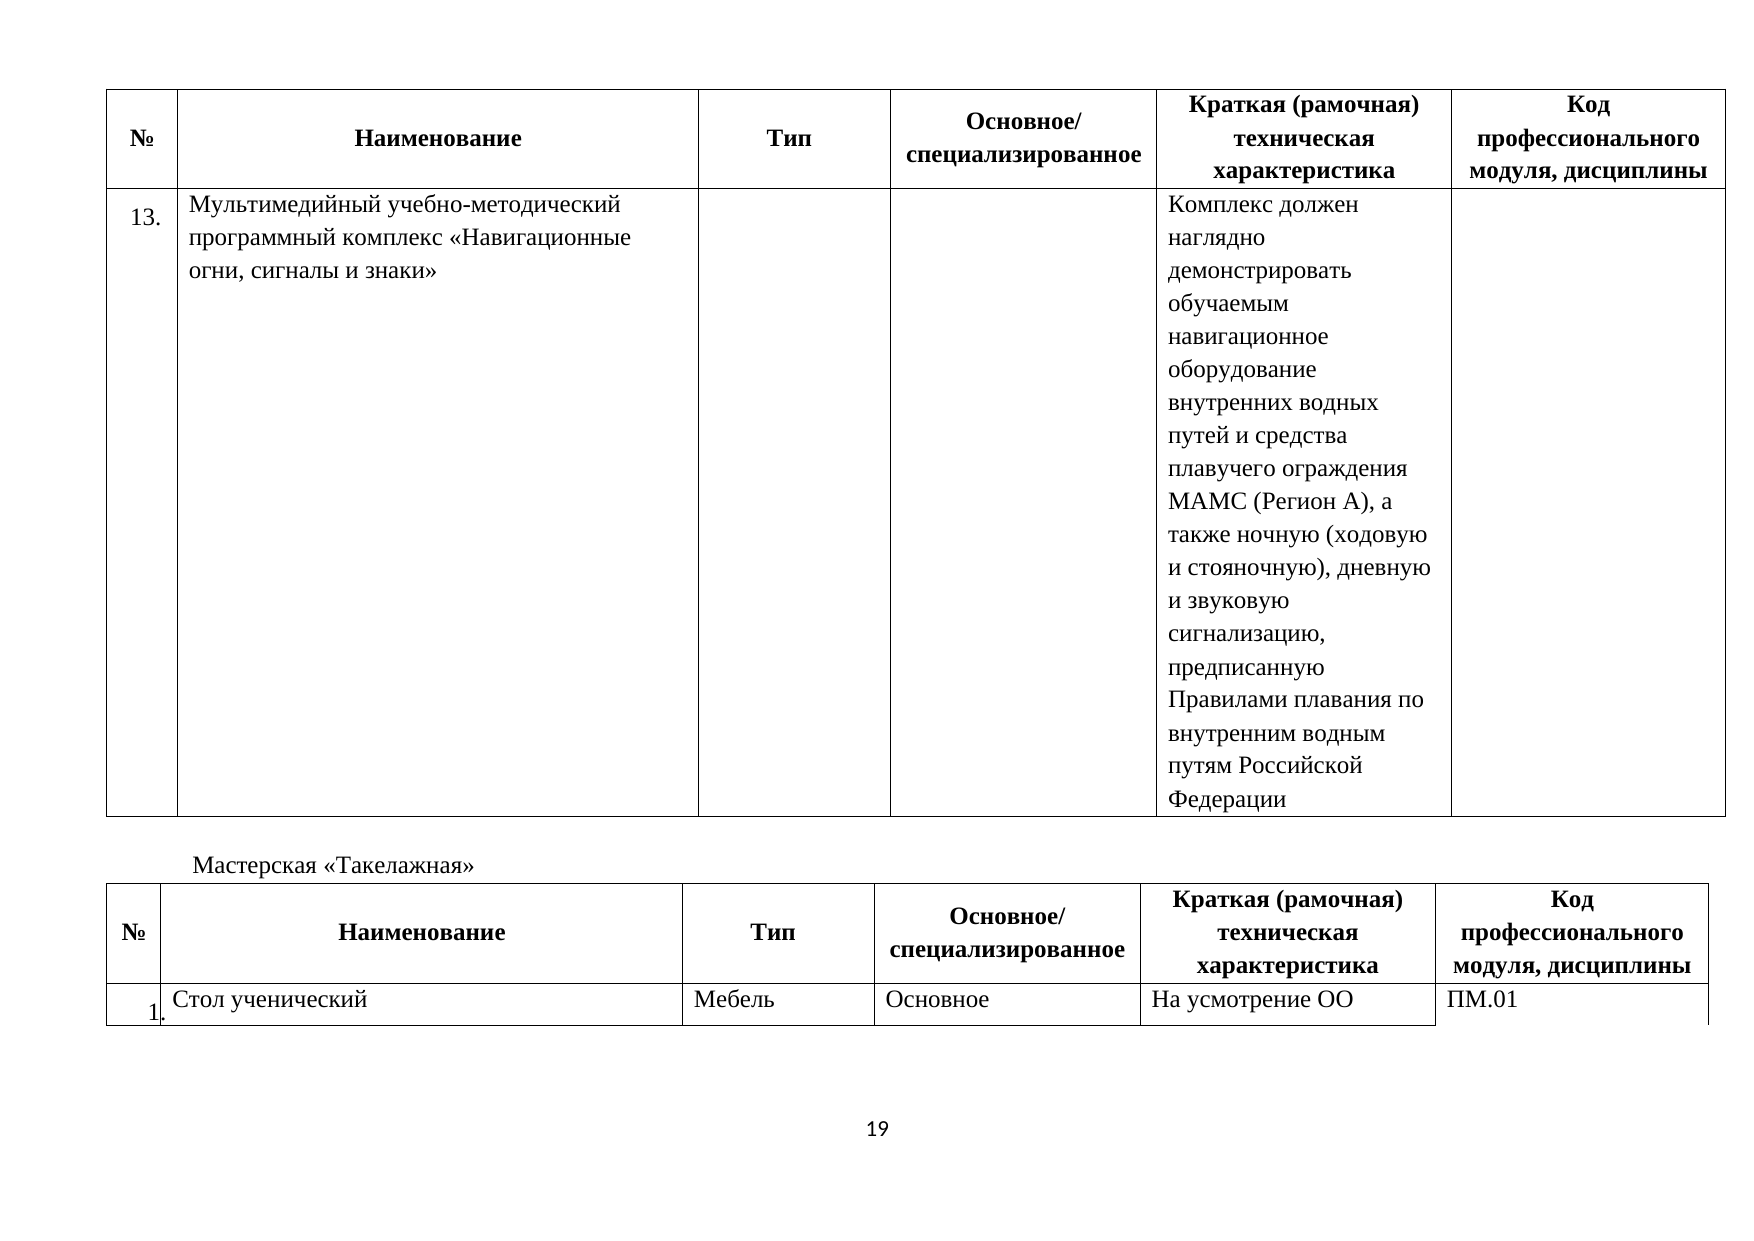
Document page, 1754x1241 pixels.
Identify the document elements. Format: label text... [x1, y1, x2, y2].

table_header Тип [699, 90, 890, 188]
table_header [1141, 884, 1435, 983]
table_header Краткая (рамочная) техническая характеристика [1157, 90, 1451, 188]
text Мастерская «Такелажная» [118, 850, 1636, 879]
table_header Наименование [178, 90, 698, 188]
table_cell Стол ученический [161, 984, 682, 1025]
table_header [1436, 884, 1708, 983]
table_header № [107, 884, 160, 983]
table_cell [891, 189, 1156, 816]
table_cell [107, 189, 177, 816]
table_cell Основное [875, 984, 1140, 1025]
table_header Тип [683, 884, 874, 983]
table_cell Мебель [683, 984, 874, 1025]
table_cell [699, 189, 890, 816]
table_cell [107, 984, 160, 1025]
table_header Основное/ специализированное [875, 884, 1140, 983]
table_header Основное/ специализированное [891, 90, 1156, 188]
table_cell ПМ.01 [1436, 984, 1708, 1025]
table_cell Мультимедийный учебно-методический программный комплекс «Навигационные огни, сигналы и знаки» [178, 189, 698, 816]
table_header № [107, 90, 177, 188]
table_header Код профессионального модуля, дисциплины [1452, 90, 1725, 188]
table_cell Комплекс должен наглядно демонстрировать обучаемым навигационное оборудование внутренних водных путей и средства плавучего ограждения МАМС (Регион А), а также ночную (ходовую и стояночную), дневную и звуковую сигнализацию, предписанную Правилами плавания по внутренним водным путям Российской Федерации [1157, 189, 1451, 816]
table_cell На усмотрение ОО [1141, 984, 1435, 1025]
table_header Наименование [161, 884, 682, 983]
